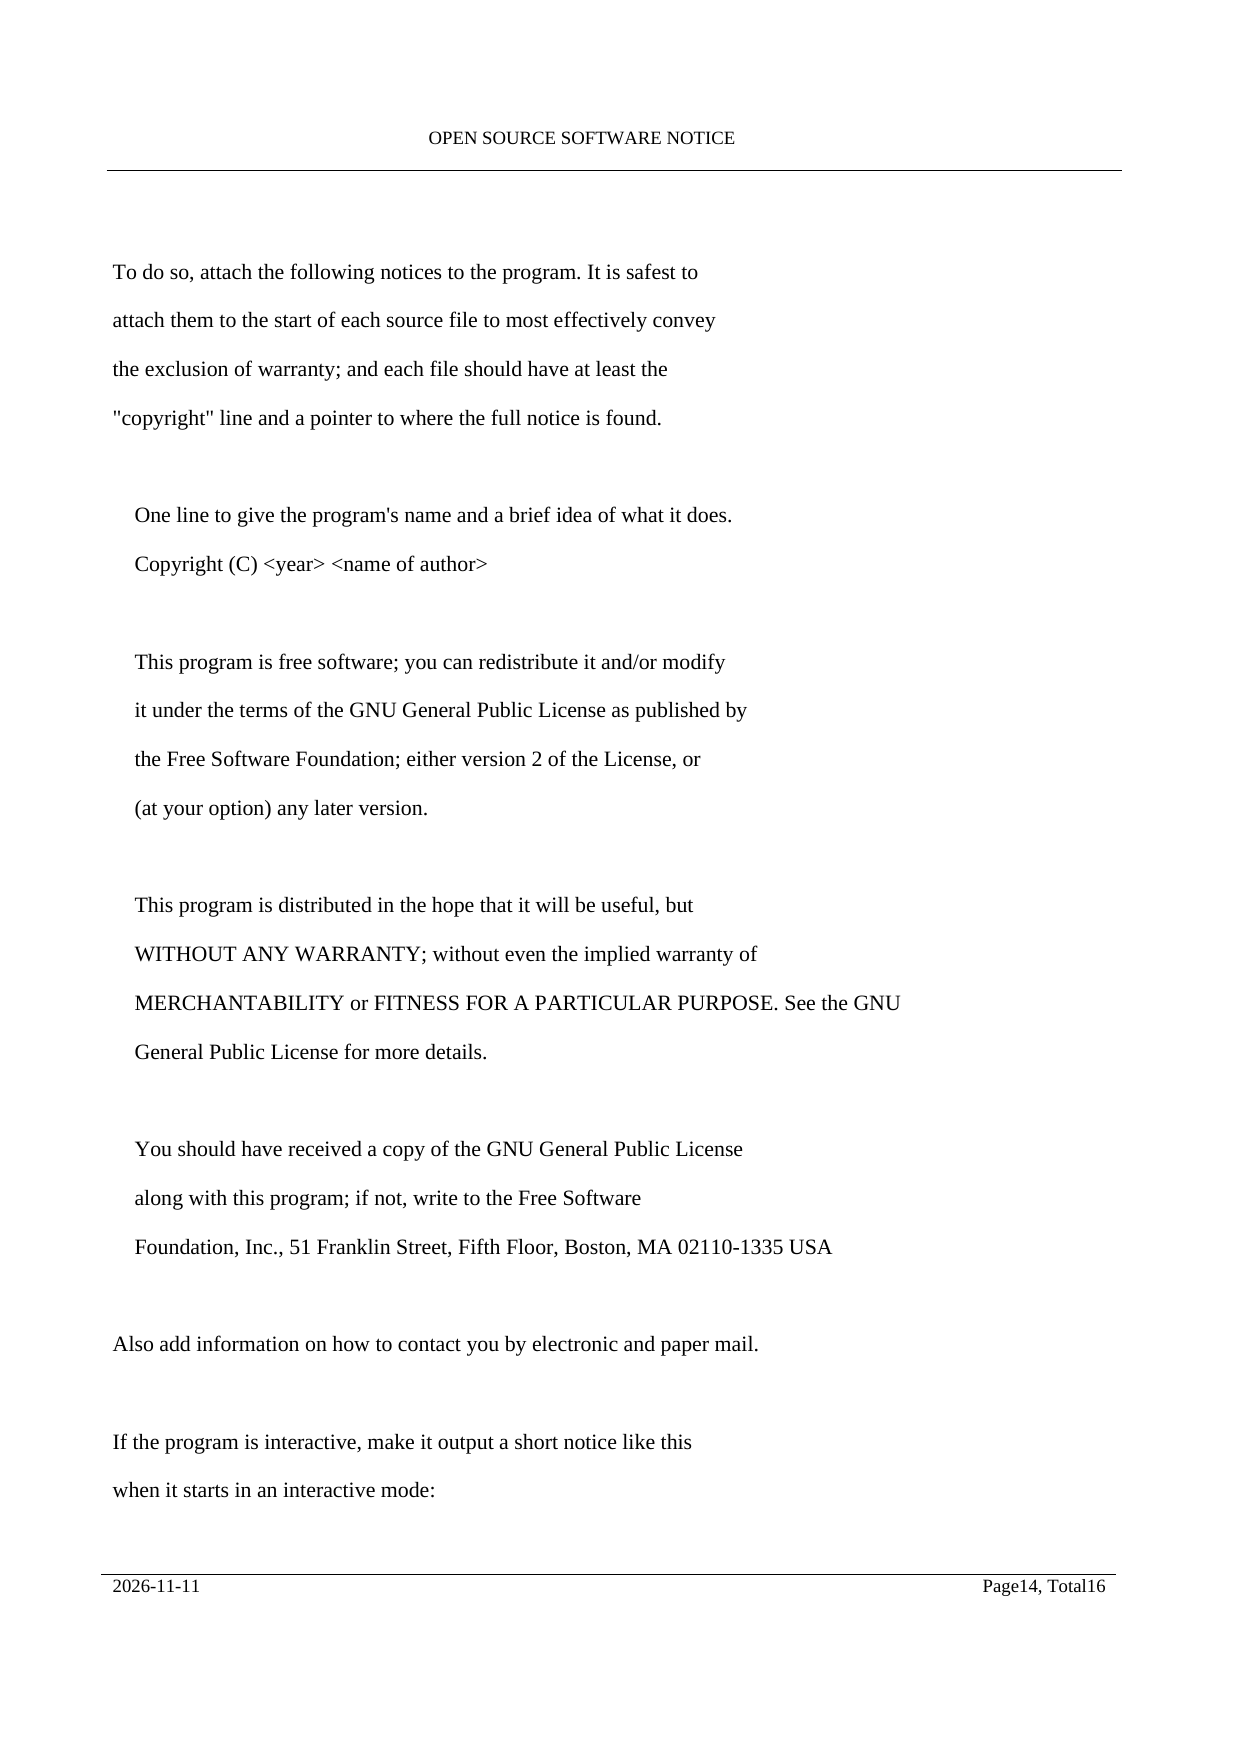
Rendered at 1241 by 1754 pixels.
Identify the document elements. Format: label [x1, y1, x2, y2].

text [112, 206, 1128, 1506]
